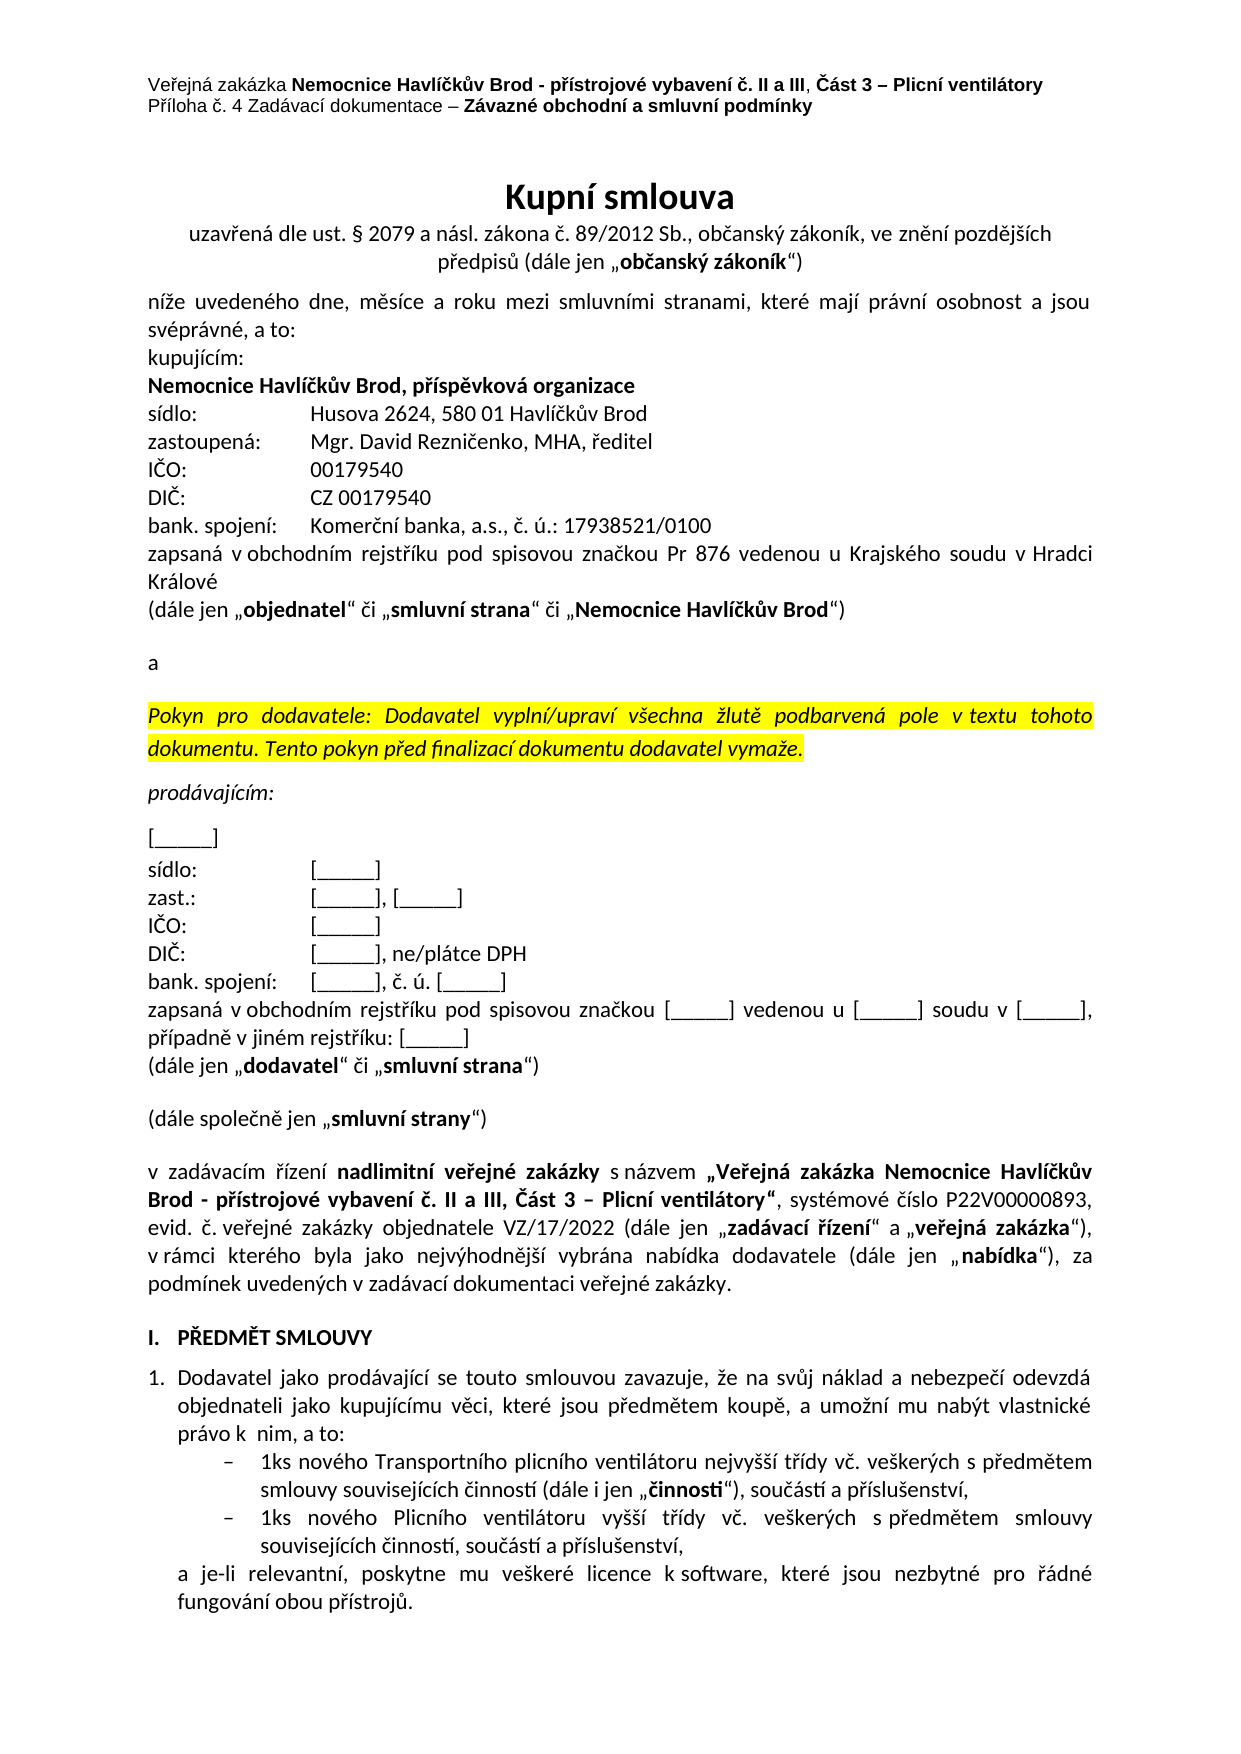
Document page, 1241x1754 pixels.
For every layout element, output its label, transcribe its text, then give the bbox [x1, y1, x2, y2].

text prodávajícím: [148, 778, 1093, 806]
text bank. spojení: , č. ú. [148, 967, 1093, 995]
text (dále jen „dodavatel“ či „smluvní strana“) [148, 1051, 1093, 1079]
text a [148, 648, 1093, 677]
text uzavřená dle ust. § 2079 a násl. zákona č. 89/2012 Sb., občanský zákoník, ve znění pozdějších předpisů (dále jen „občanský zákoník“) [148, 219, 1093, 275]
text DIČ: CZ 00179540 [148, 483, 1093, 511]
text Kupní smlouva [148, 173, 1093, 219]
text sídlo: [148, 855, 1093, 883]
text zastoupená: Mgr. David Rezničenko, MHA, ředitel [148, 427, 1093, 455]
list Dodavatel jako prodávající se touto smlouvou zavazuje, že na svůj náklad a nebezpečí odevzdá objednateli jako kupujícímu věci, které jsou předmětem koupě, a umožní mu nabýt vlastnické právo k nim, a to: [148, 1363, 1093, 1447]
list 1ks nového Transportního plicního ventilátoru nejvyšší třídy vč. veškerých s předmětem smlouvy souvisejících činností (dále i jen „činnosti“), součástí a příslušenství, [223, 1447, 1093, 1503]
text sídlo: Husova 2624, 580 01 Havlíčkův Brod [148, 399, 1093, 427]
list PŘEDMĚT SMLOUVY [148, 1323, 1093, 1351]
text DIČ: [148, 939, 1093, 967]
text zapsaná v obchodním rejstříku pod spisovou značkou Pr 876 vedenou u Krajského soudu v Hradci Králové [148, 539, 1093, 596]
text (dále společně jen „smluvní strany“) [148, 1104, 1093, 1132]
list a je-li relevantní, poskytne mu veškeré licence k software, které jsou nezbytné pro řádné fungování obou přístrojů. [177, 1559, 1093, 1615]
text IČO: [148, 911, 1093, 939]
text Pokyn pro dodavatele: Dodavatel vyplní/upraví všechna žlutě podbarvená pole v textu tohoto dokumentu. Tento pokyn před finalizací dokumentu dodavatel vymaže. [148, 729, 1093, 762]
text IČO: 00179540 [148, 455, 1093, 483]
text zast.: , [148, 883, 1093, 911]
text bank. spojení: Komerční banka, a.s., č. ú.: 17938521/0100 [148, 511, 1093, 539]
text zapsaná v obchodním rejstříku pod spisovou značkou vedenou u soudu v , případně v jiném rejstříku: [148, 995, 1093, 1051]
text kupujícím: [148, 343, 1093, 371]
list 1ks nového Plicního ventilátoru vyšší třídy vč. veškerých s předmětem smlouvy souvisejících činností, součástí a příslušenství, [223, 1503, 1093, 1559]
text níže uvedeného dne, měsíce a roku mezi smluvními stranami, které mají právní osobnost a jsou svéprávné, a to: [148, 287, 1093, 343]
text Nemocnice Havlíčkův Brod, příspěvková organizace [148, 371, 1093, 399]
text (dále jen „objednatel“ či „smluvní strana“ či „Nemocnice Havlíčkův Brod“) [148, 596, 1093, 623]
text v zadávacím řízení nadlimitní veřejné zakázky s názvem „Veřejná zakázka Nemocnice Havlíčkův Brod - přístrojové vybavení č. II a III, Část 3 – Plicní ventilátory“, systémové číslo P22V00000893, evid. č. veřejné zakázky objednatele VZ/17/2022 (dále jen „zadávací řízení“ a „veřejná zakázka“), v rámci kterého byla jako nejvýhodnější vybrána nabídka dodavatele (dále jen „nabídka“), za podmínek uvedených v zadávací dokumentaci veřejné zakázky. [148, 1157, 1093, 1298]
